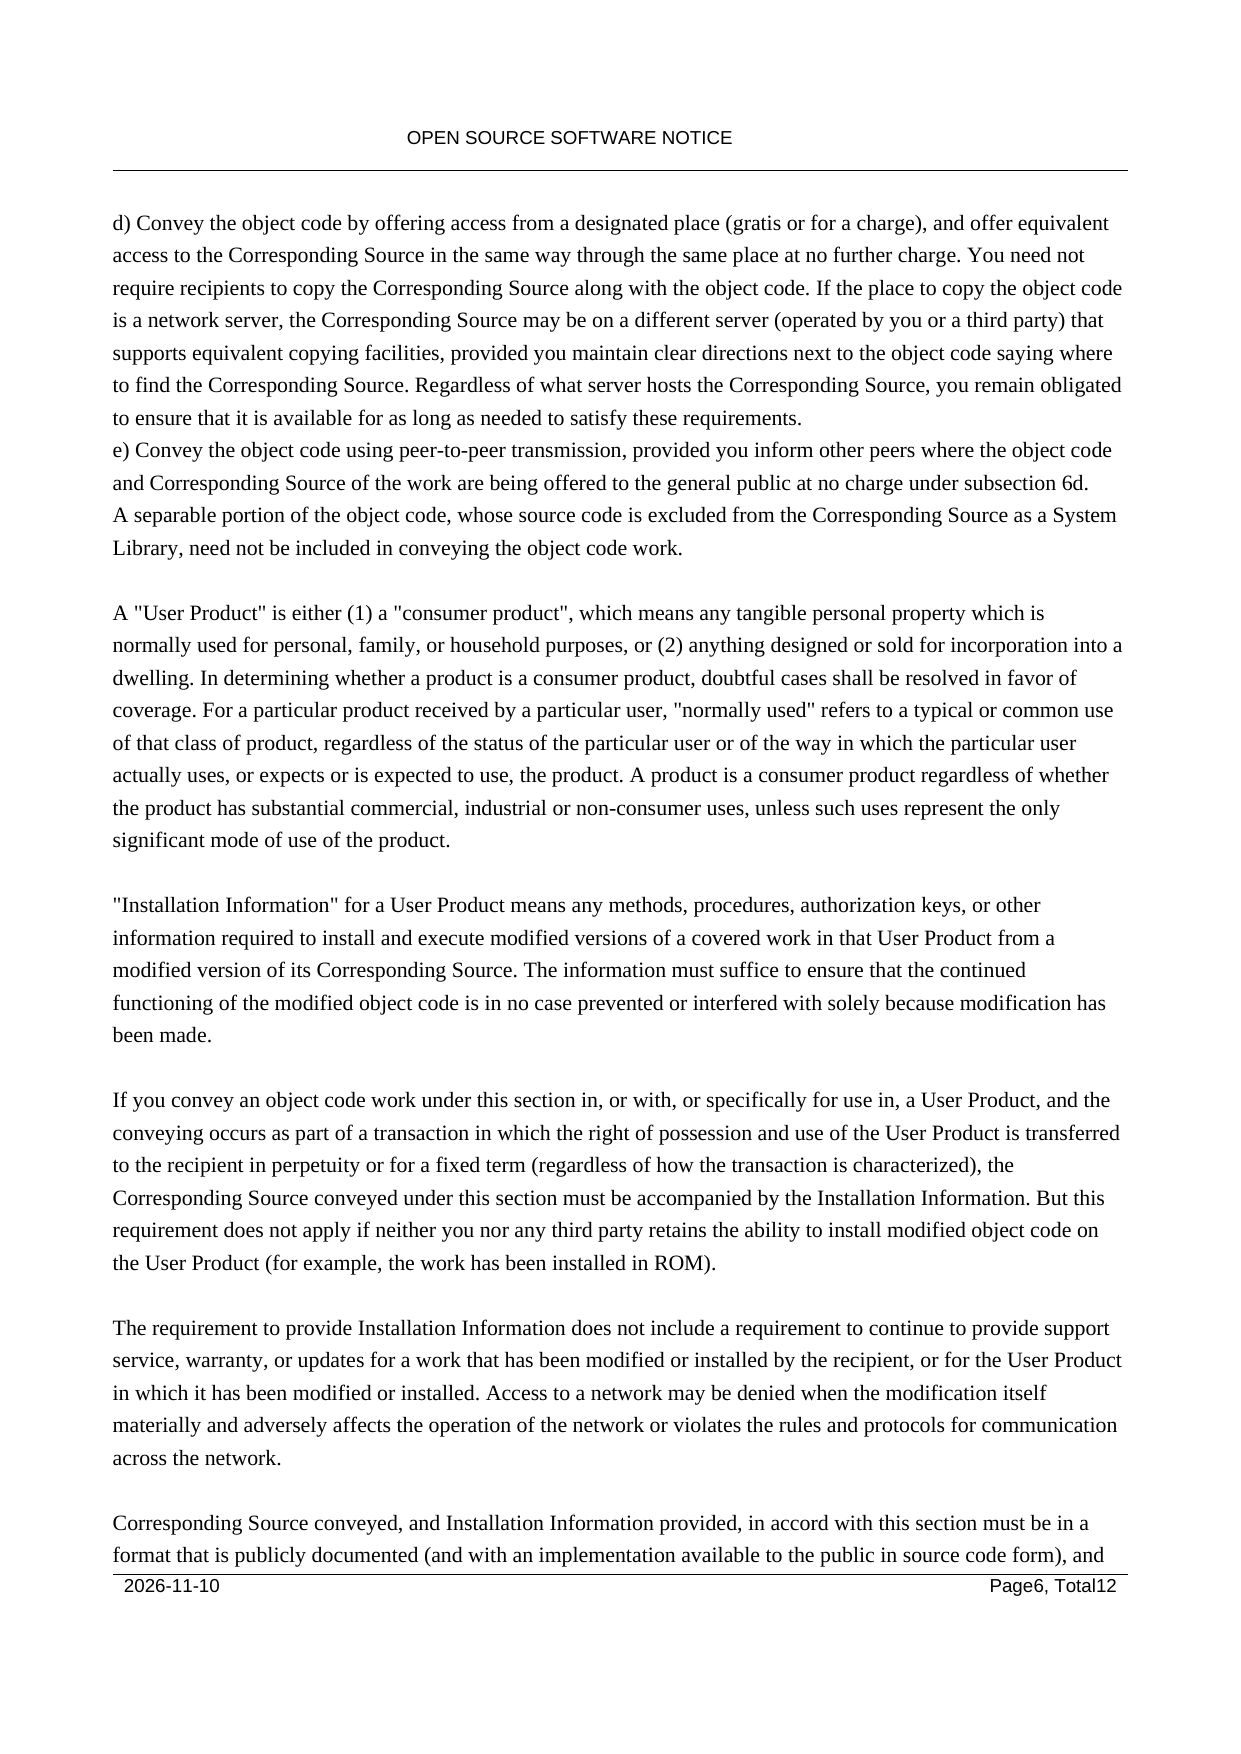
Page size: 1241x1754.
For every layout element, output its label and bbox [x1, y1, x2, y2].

text [112, 206, 1128, 1571]
